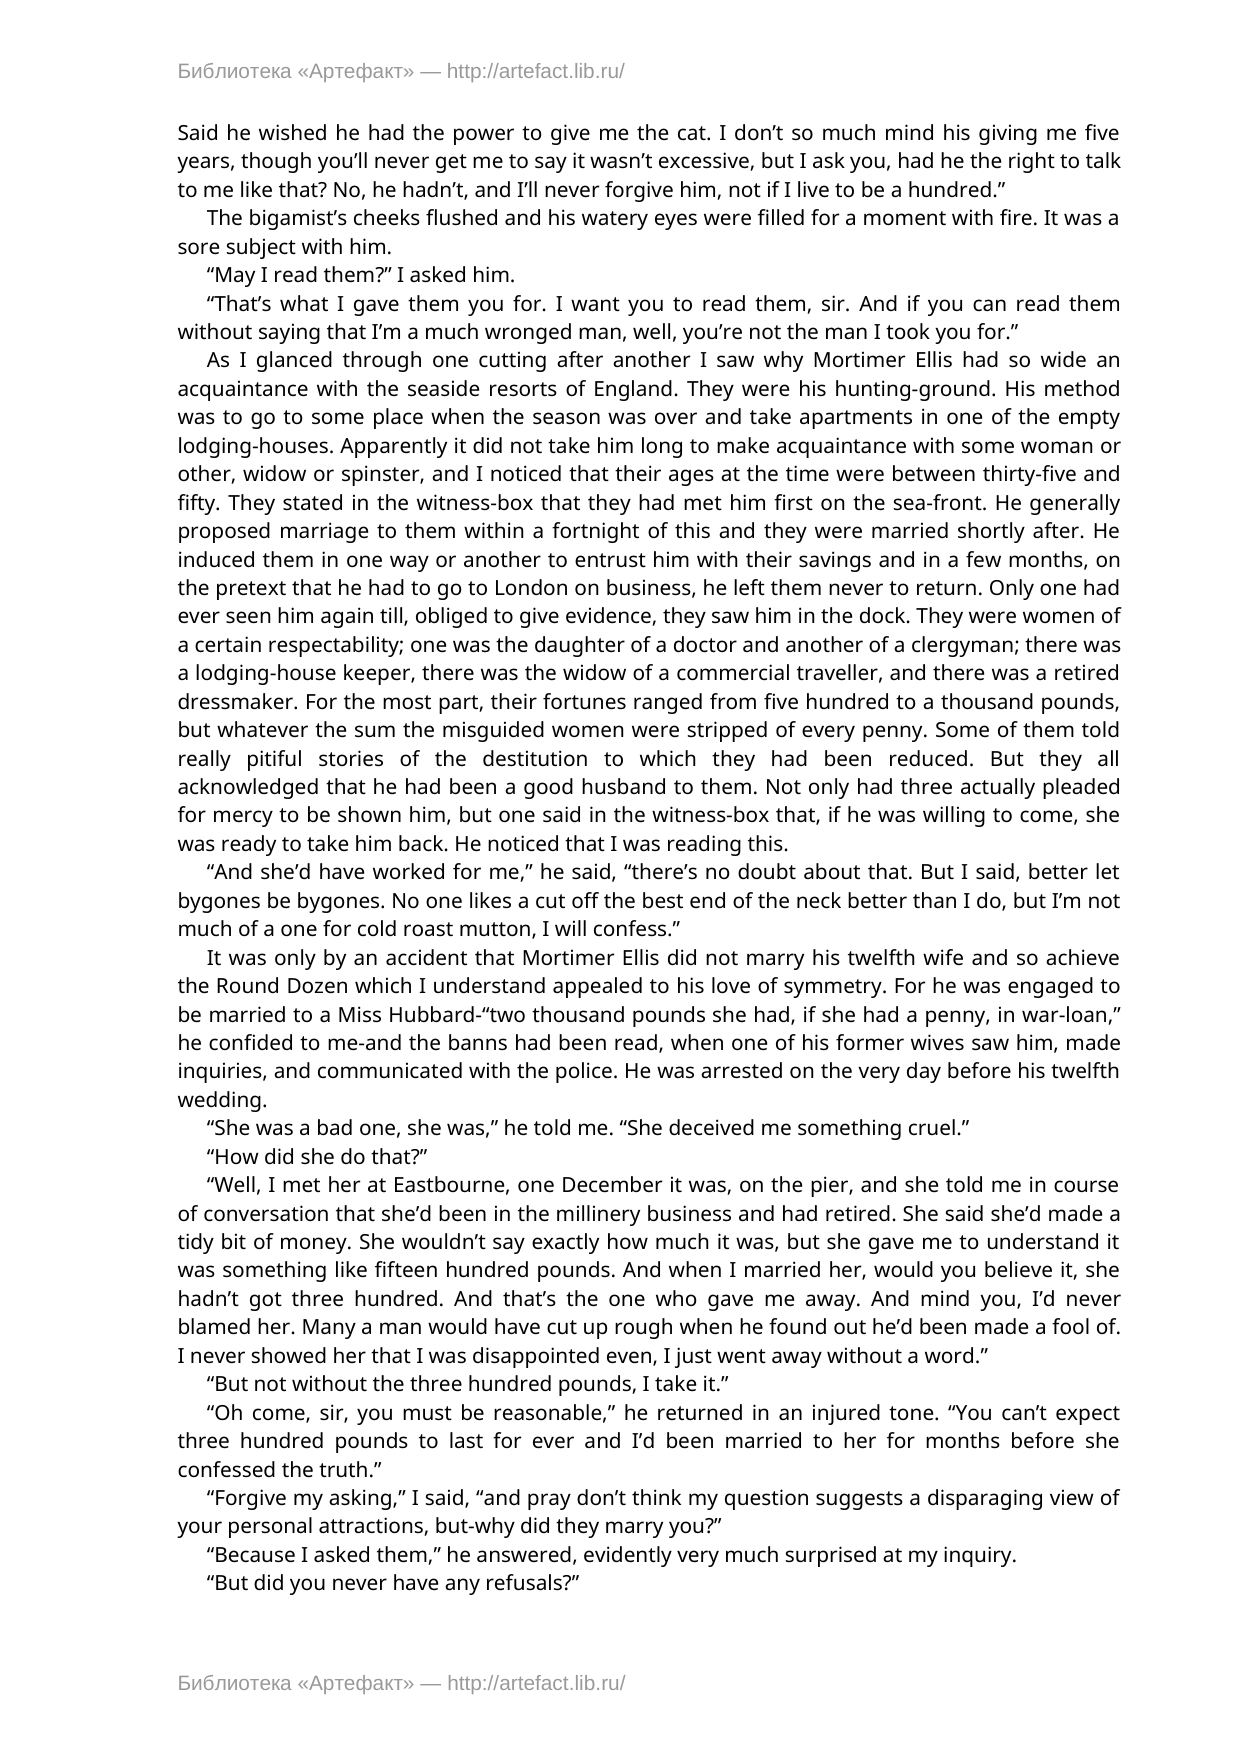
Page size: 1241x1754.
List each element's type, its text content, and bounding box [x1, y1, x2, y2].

text As I glanced through one cutting after another I saw why Mortimer Ellis had so wide an acquaintance with the seaside resorts of England. They were his hunting-ground. His method was to go to some place when the season was over and take apartments in one of the empty lodging-houses. Apparently it did not take him long to make acquaintance with some woman or other, widow or spinster, and I noticed that their ages at the time were between thirty-five and fifty. They stated in the witness-box that they had met him first on the sea-front. He generally proposed marriage to them within a fortnight of this and they were married shortly after. He induced them in one way or another to entrust him with their savings and in a few months, on the pretext that he had to go to London on business, he left them never to return. Only one had ever seen him again till, obliged to give evidence, they saw him in the dock. They were women of a certain respectability; one was the daughter of a doctor and another of a clergyman; there was a lodging-house keeper, there was the widow of a commercial traveller, and there was a retired dressmaker. For the most part, their fortunes ranged from five hundred to a thousand pounds, but whatever the sum the misguided women were stripped of every penny. Some of them told really pitiful stories of the destitution to which they had been reduced. But they all acknowledged that he had been a good husband to them. Not only had three actually pleaded for mercy to be shown him, but one said in the witness-box that, if he was willing to come, she was ready to take him back. He noticed that I was reading this. [177, 346, 1122, 857]
text “And she’d have worked for me,” he said, “there’s no doubt about that. But I said, better let bygones be bygones. No one likes a cut off the best end of the neck better than I do, but I’m not much of a one for cold roast mutton, I will confess.” [177, 857, 1122, 943]
text “Because I asked them,” he answered, evidently very much surprised at my inquiry. [177, 1540, 1122, 1568]
text “How did she do that?” [177, 1142, 1122, 1170]
text It was only by an accident that Mortimer Ellis did not marry his twelfth wife and so achieve the Round Dozen which I understand appealed to his love of symmetry. For he was engaged to be married to a Miss Hubbard-“two thousand pounds she had, if she had a penny, in war-loan,” he confided to me-and the banns had been read, when one of his former wives saw him, made inquiries, and communicated with the police. He was arrested on the very day before his twelfth wedding. [177, 943, 1122, 1113]
text “That’s what I gave them you for. I want you to read them, sir. And if you can read them without saying that I’m a much wronged man, well, you’re not the man I took you for.” [177, 289, 1122, 346]
text “May I read them?” I asked him. [177, 260, 1122, 289]
text “Well, I met her at Eastbourne, one December it was, on the pier, and she told me in course of conversation that she’d been in the millinery business and had retired. She said she’d made a tidy bit of money. She wouldn’t say exactly how much it was, but she gave me to understand it was something like fifteen hundred pounds. And when I married her, would you believe it, she hadn’t got three hundred. And that’s the one who gave me away. And mind you, I’d never blamed her. Many a man would have cut up rough when he found out he’d been made a fool of. I never showed her that I was disappointed even, I just went away without a word.” [177, 1170, 1122, 1369]
text “But did you never have any refusals?” [177, 1568, 1122, 1597]
text “Forgive my asking,” I said, “and pray don’t think my question suggests a disparaging view of your personal attractions, but-why did they marry you?” [177, 1483, 1122, 1540]
text The bigamist’s cheeks flushed and his watery eyes were filled for a moment with fire. It was a sore subject with him. [177, 203, 1122, 260]
text “She was a bad one, she was,” he told me. “She deceived me something cruel.” [177, 1113, 1122, 1142]
text “Oh come, sir, you must be reasonable,” he returned in an injured tone. “You can’t expect three hundred pounds to last for ever and I’d been married to her for months before she confessed the truth.” [177, 1398, 1122, 1483]
text “But not without the three hundred pounds, I take it.” [177, 1369, 1122, 1398]
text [177, 118, 1122, 203]
